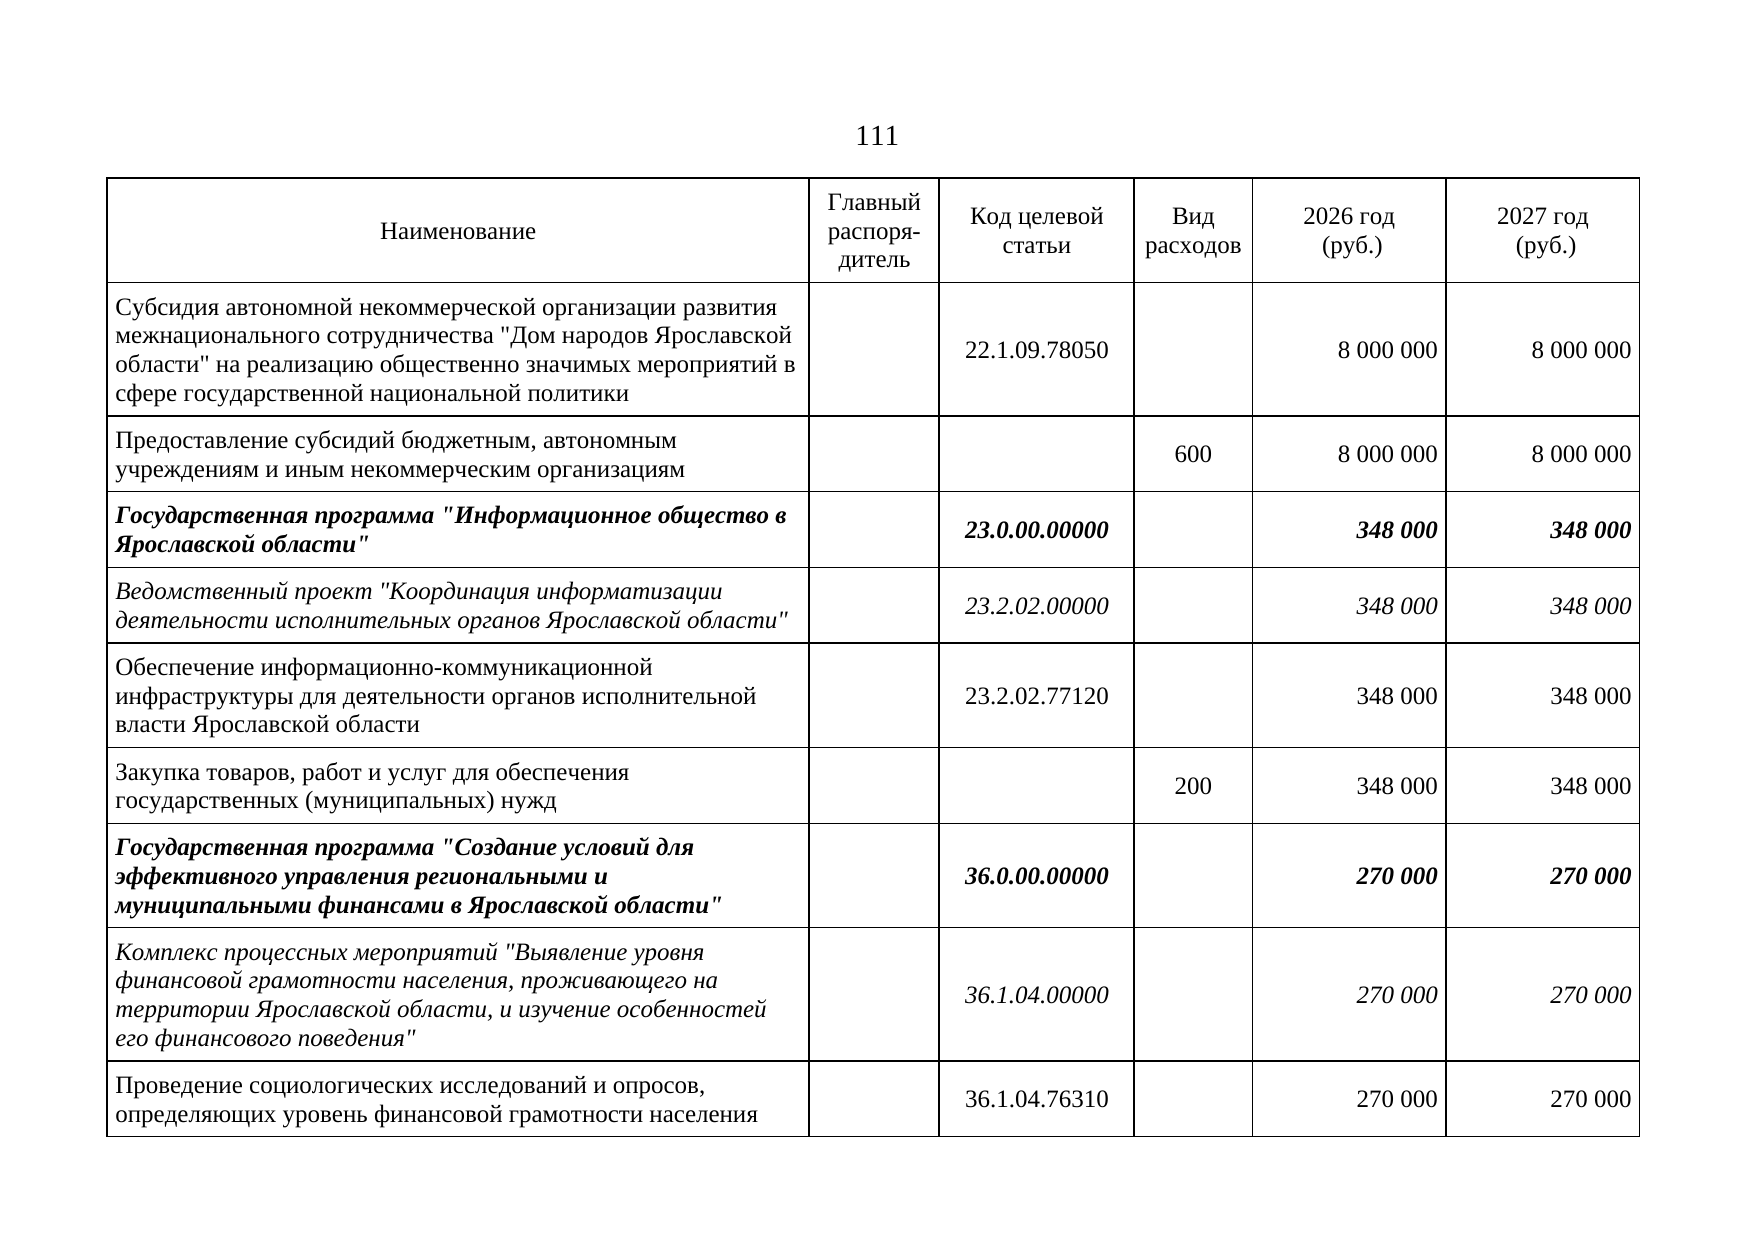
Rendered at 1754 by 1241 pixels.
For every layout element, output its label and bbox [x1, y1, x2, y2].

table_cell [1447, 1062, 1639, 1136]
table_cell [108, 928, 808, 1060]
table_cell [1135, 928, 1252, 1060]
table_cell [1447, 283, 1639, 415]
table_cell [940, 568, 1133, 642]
table_header [1253, 179, 1445, 282]
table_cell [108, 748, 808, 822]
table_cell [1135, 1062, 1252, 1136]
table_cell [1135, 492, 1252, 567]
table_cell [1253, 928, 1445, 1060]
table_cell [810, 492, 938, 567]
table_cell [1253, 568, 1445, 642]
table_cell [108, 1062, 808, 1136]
table_header [810, 179, 938, 282]
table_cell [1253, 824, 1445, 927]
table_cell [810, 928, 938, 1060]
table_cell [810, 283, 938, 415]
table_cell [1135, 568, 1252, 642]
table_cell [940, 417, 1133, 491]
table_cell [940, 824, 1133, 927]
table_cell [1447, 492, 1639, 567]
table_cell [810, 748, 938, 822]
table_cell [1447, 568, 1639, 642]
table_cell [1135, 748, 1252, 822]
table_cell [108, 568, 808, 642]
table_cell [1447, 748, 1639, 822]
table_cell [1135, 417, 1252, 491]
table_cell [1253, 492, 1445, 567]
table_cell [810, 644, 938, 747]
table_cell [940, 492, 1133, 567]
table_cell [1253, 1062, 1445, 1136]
table_header [1447, 179, 1639, 282]
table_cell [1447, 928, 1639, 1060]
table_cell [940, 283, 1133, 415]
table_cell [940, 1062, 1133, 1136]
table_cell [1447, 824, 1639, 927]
table_header [1135, 179, 1252, 282]
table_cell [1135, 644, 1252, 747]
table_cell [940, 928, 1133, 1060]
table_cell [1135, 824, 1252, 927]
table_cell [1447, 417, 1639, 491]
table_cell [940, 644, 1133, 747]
table_header [940, 179, 1133, 282]
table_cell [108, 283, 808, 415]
table_header [108, 179, 808, 282]
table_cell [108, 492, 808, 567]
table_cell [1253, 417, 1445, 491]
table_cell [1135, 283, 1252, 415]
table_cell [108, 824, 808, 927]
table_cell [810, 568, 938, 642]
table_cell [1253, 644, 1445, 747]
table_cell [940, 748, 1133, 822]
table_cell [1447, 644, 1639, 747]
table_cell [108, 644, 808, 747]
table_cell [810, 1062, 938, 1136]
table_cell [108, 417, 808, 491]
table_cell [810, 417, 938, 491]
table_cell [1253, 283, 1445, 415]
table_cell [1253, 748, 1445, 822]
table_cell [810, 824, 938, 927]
